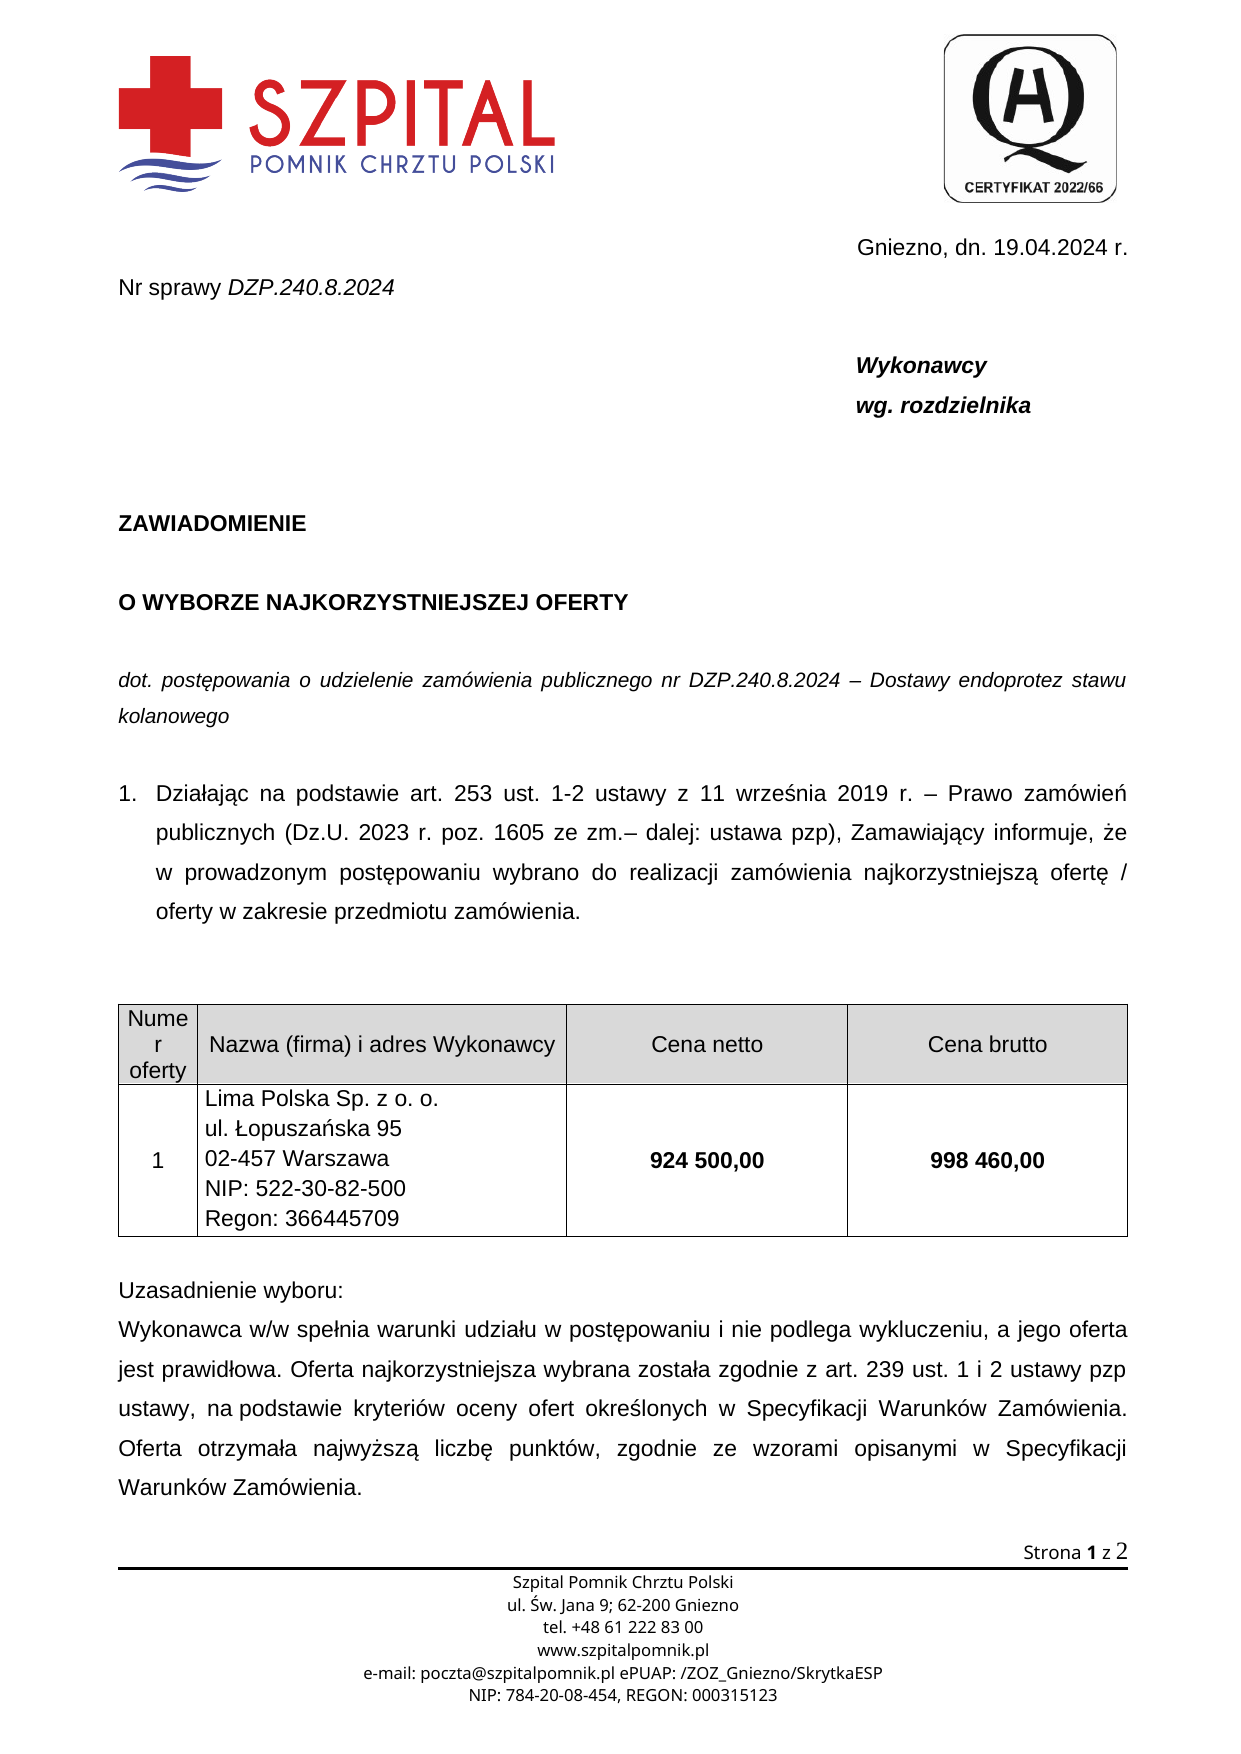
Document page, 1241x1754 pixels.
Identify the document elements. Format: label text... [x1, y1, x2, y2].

text Gniezno, dn. 19.04.2024 r. [118, 234, 1128, 260]
text wg. rozdzielnika [856, 392, 1128, 418]
text Nr sprawy DZP.240.8.2024 [118, 273, 1128, 300]
list Działając na podstawie art. 253 ust. 1-2 ustawy z 11 września 2019 r. – Prawo zamówień publicznych (Dz.U. 2023 r. poz. 1605 ze zm.– dalej: ustawa pzp), Zamawiający informuje, że w prowadzonym postępowaniu wybrano do realizacji zamówienia najkorzystniejszą ofertę / oferty w zakresie przedmiotu zamówienia. [118, 780, 1128, 924]
text ZAWIADOMIENIE [118, 510, 1128, 537]
table_header Cena brutto [848, 1005, 1127, 1083]
table_header Nazwa (firma) i adres Wykonawcy [198, 1005, 566, 1083]
table_header Cena netto [567, 1005, 847, 1083]
table_cell 1 [119, 1085, 197, 1236]
table_cell 998 460,00 [848, 1085, 1127, 1236]
text Wykonawcy [856, 352, 1128, 379]
table_cell Lima Polska Sp. z o. o. ul. Łopuszańska 95 02-457 Warszawa NIP: 522-30-82-500 Regon: 366445709 [198, 1085, 566, 1236]
picture [118, 56, 555, 192]
table_header Numer oferty [119, 1005, 197, 1083]
text Wykonawca w/w spełnia warunki udziału w postępowaniu i nie podlega wykluczeniu, a jego oferta jest prawidłowa. Oferta najkorzystniejsza wybrana została zgodnie z art. 239 ust. 1 i 2 ustawy pzp ustawy, na podstawie kryteriów oceny ofert określonych w Specyfikacji Warunków Zamówienia. Oferta otrzymała najwyższą liczbę punktów, zgodnie ze wzorami opisanymi w Specyfikacji Warunków Zamówienia. [118, 1316, 1128, 1500]
text Uzasadnienie wyboru: [118, 1277, 1128, 1303]
text O WYBORZE NAJKORZYSTNIEJSZEJ OFERTY [118, 589, 1128, 616]
picture [943, 34, 1117, 203]
table_cell 924 500,00 [567, 1085, 847, 1236]
text dot. postępowania o udzielenie zamówienia publicznego nr DZP.240.8.2024 – Dostawy endoprotez stawu kolanowego [118, 668, 1128, 728]
